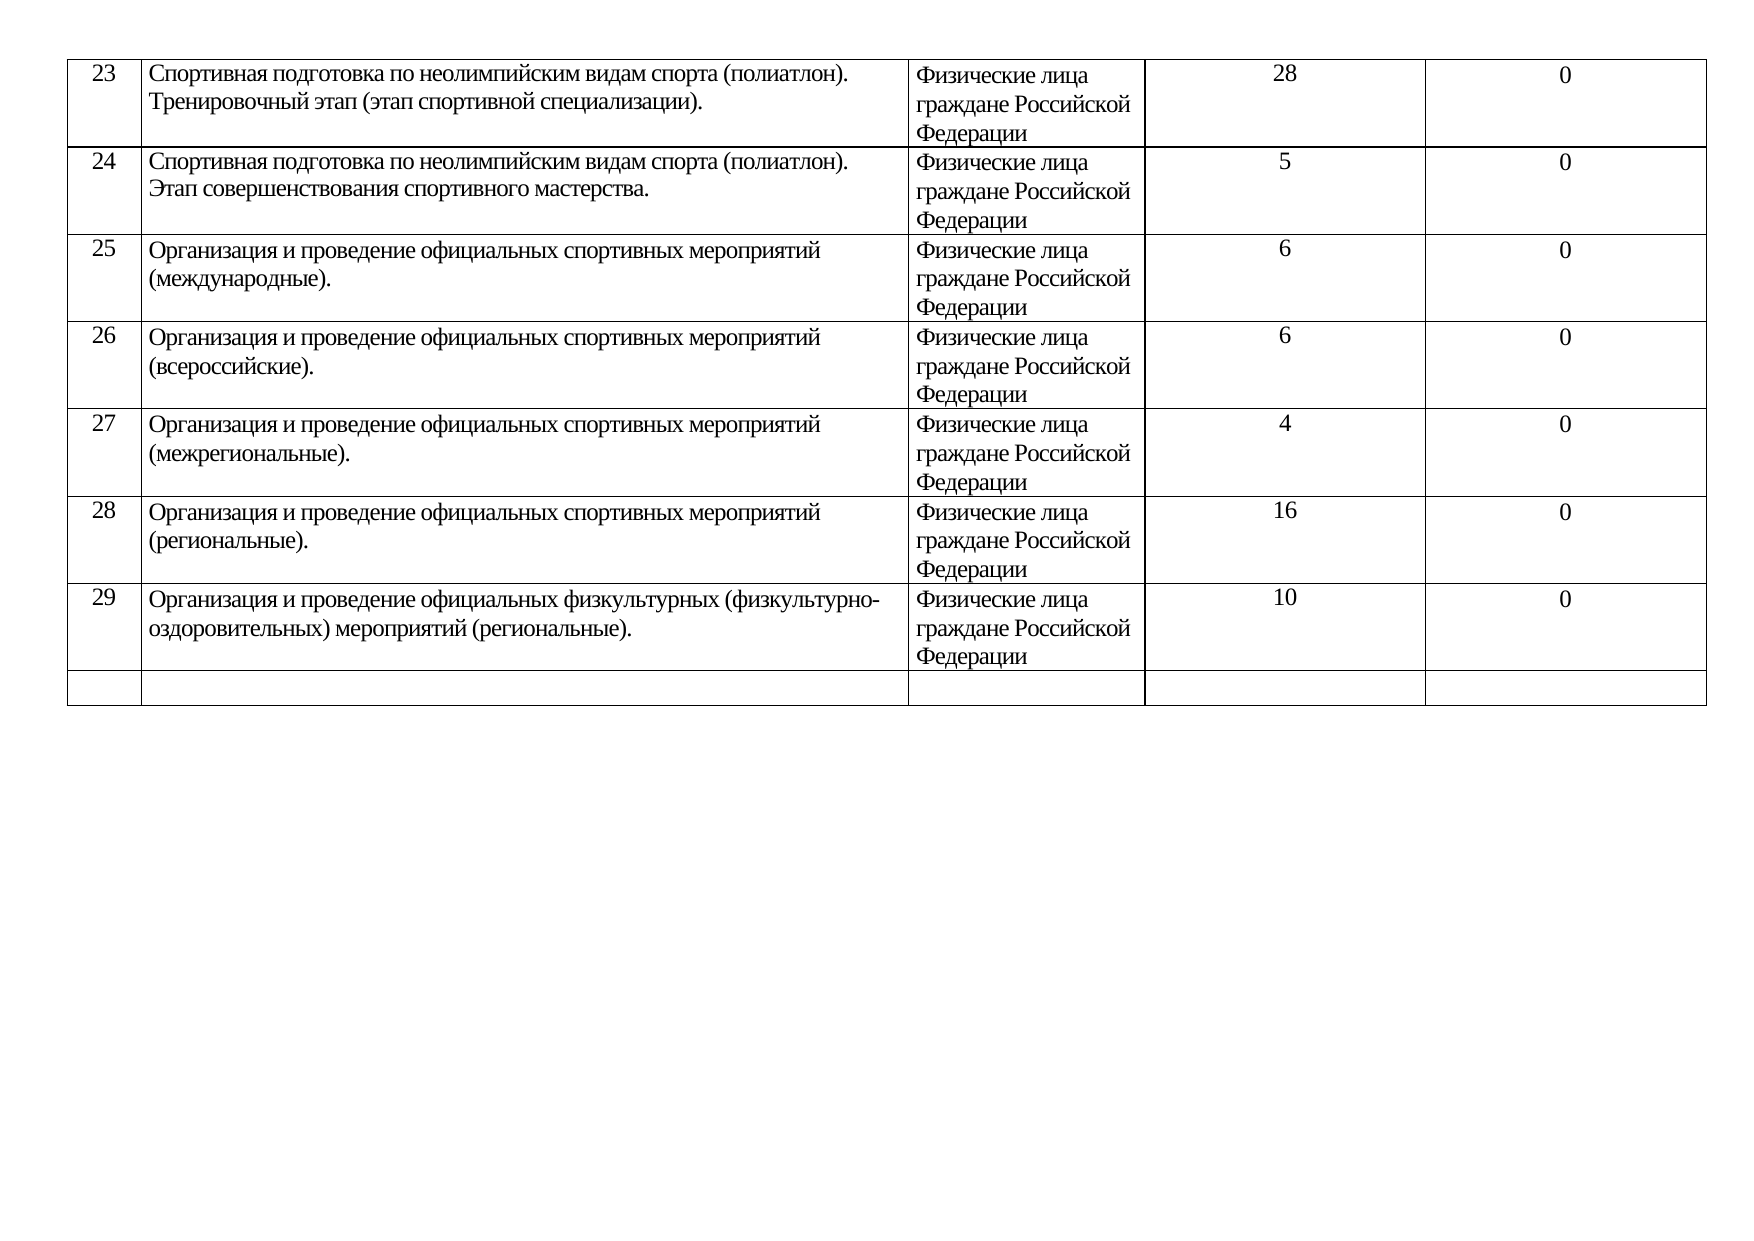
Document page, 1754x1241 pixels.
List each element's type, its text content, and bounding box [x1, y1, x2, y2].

table_cell 0 [1426, 60, 1706, 146]
table_cell [909, 671, 1144, 705]
table_cell 26 [68, 322, 141, 408]
table_cell 5 [1146, 148, 1425, 234]
table_cell Физические лица граждане Российской Федерации [909, 409, 1144, 496]
table_cell Организация и проведение официальных физкультурных (физкультурно-оздоровительных) мероприятий (региональные). [142, 584, 908, 670]
table_cell 0 [1426, 409, 1706, 496]
table_cell Организация и проведение официальных спортивных мероприятий (всероссийские). [142, 322, 908, 408]
table_cell [142, 671, 908, 705]
table_cell [1146, 671, 1425, 705]
table_cell 10 [1146, 584, 1425, 670]
table_cell 0 [1426, 322, 1706, 408]
table_cell Организация и проведение официальных спортивных мероприятий (региональные). [142, 497, 908, 583]
table_cell 0 [1426, 148, 1706, 234]
table_cell 0 [1426, 497, 1706, 583]
table_cell 24 [68, 148, 141, 234]
table_cell [1426, 671, 1706, 705]
table_cell 29 [68, 584, 141, 670]
table_cell Физические лица граждане Российской Федерации [909, 235, 1144, 321]
table_cell 6 [1146, 322, 1425, 408]
table_cell 4 [1146, 409, 1425, 496]
table_cell 28 [1146, 60, 1425, 146]
table_cell 27 [68, 409, 141, 496]
table_cell 0 [1426, 235, 1706, 321]
table_cell 16 [1146, 497, 1425, 583]
table_cell [68, 671, 141, 705]
table_cell Физические лица граждане Российской Федерации [909, 497, 1144, 583]
table_cell Физические лица граждане Российской Федерации [909, 322, 1144, 408]
table_cell 23 [68, 60, 141, 146]
table_cell 0 [1426, 584, 1706, 670]
table_cell Физические лица граждане Российской Федерации [909, 584, 1144, 670]
table_cell 25 [68, 235, 141, 321]
table_cell Спортивная подготовка по неолимпийским видам спорта (полиатлон). Этап совершенствования спортивного мастерства. [142, 148, 908, 234]
table_cell Организация и проведение официальных спортивных мероприятий (межрегиональные). [142, 409, 908, 496]
table_cell Организация и проведение официальных спортивных мероприятий (международные). [142, 235, 908, 321]
table_cell Спортивная подготовка по неолимпийским видам спорта (полиатлон). Тренировочный этап (этап спортивной специализации). [142, 60, 908, 146]
table_cell Физические лица граждане Российской Федерации [909, 148, 1144, 234]
table_cell 28 [68, 497, 141, 583]
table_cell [909, 60, 1144, 146]
table_cell 6 [1146, 235, 1425, 321]
